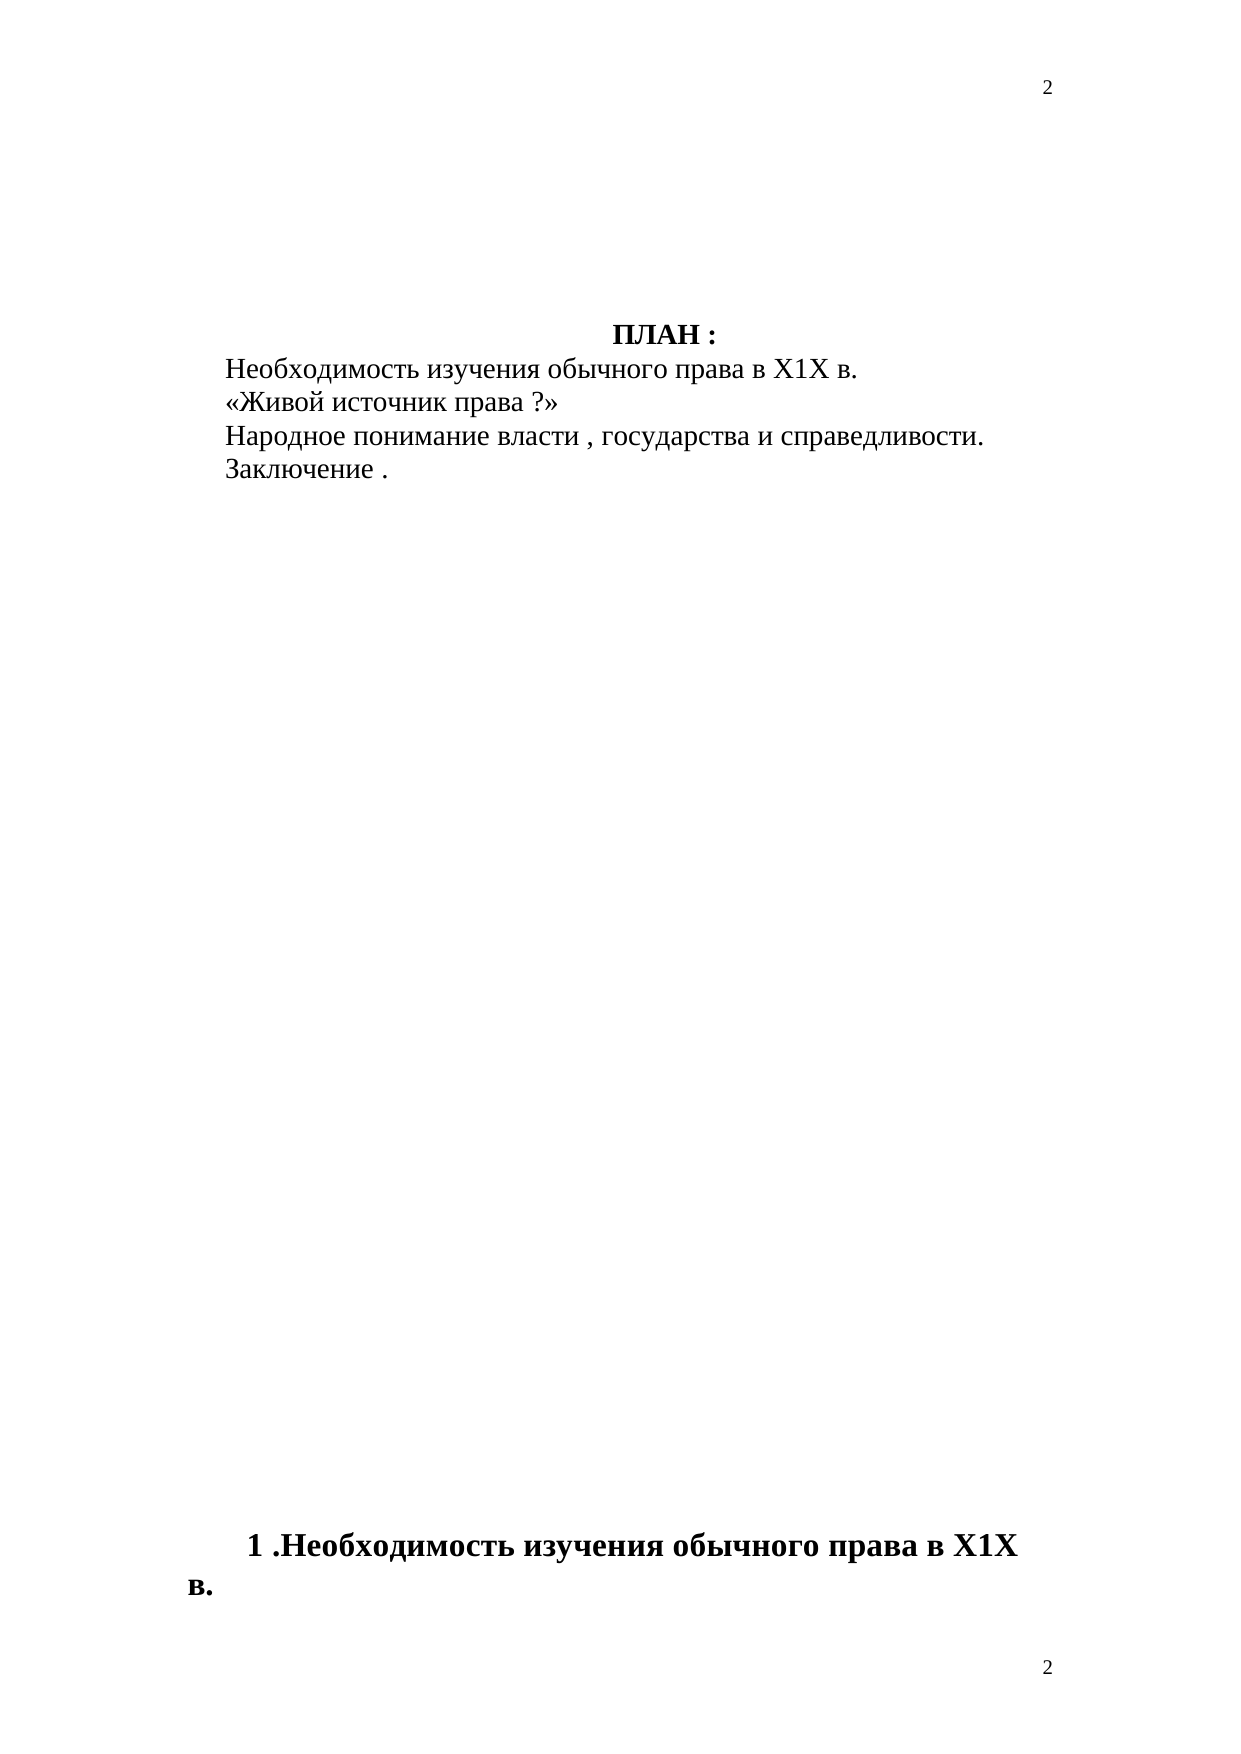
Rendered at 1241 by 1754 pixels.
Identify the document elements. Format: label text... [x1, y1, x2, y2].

text ПЛАН : [187, 318, 1053, 351]
list «Живой источник права ?» [187, 385, 1053, 418]
list Народное понимание власти , государства и справедливости. [187, 418, 1053, 452]
list Необходимость изучения обычного права в Х1Х в. [187, 351, 1053, 385]
text 1 .Необходимость изучения обычного права в Х1Х в. [187, 1525, 1053, 1602]
list Заключение . [187, 452, 1053, 485]
